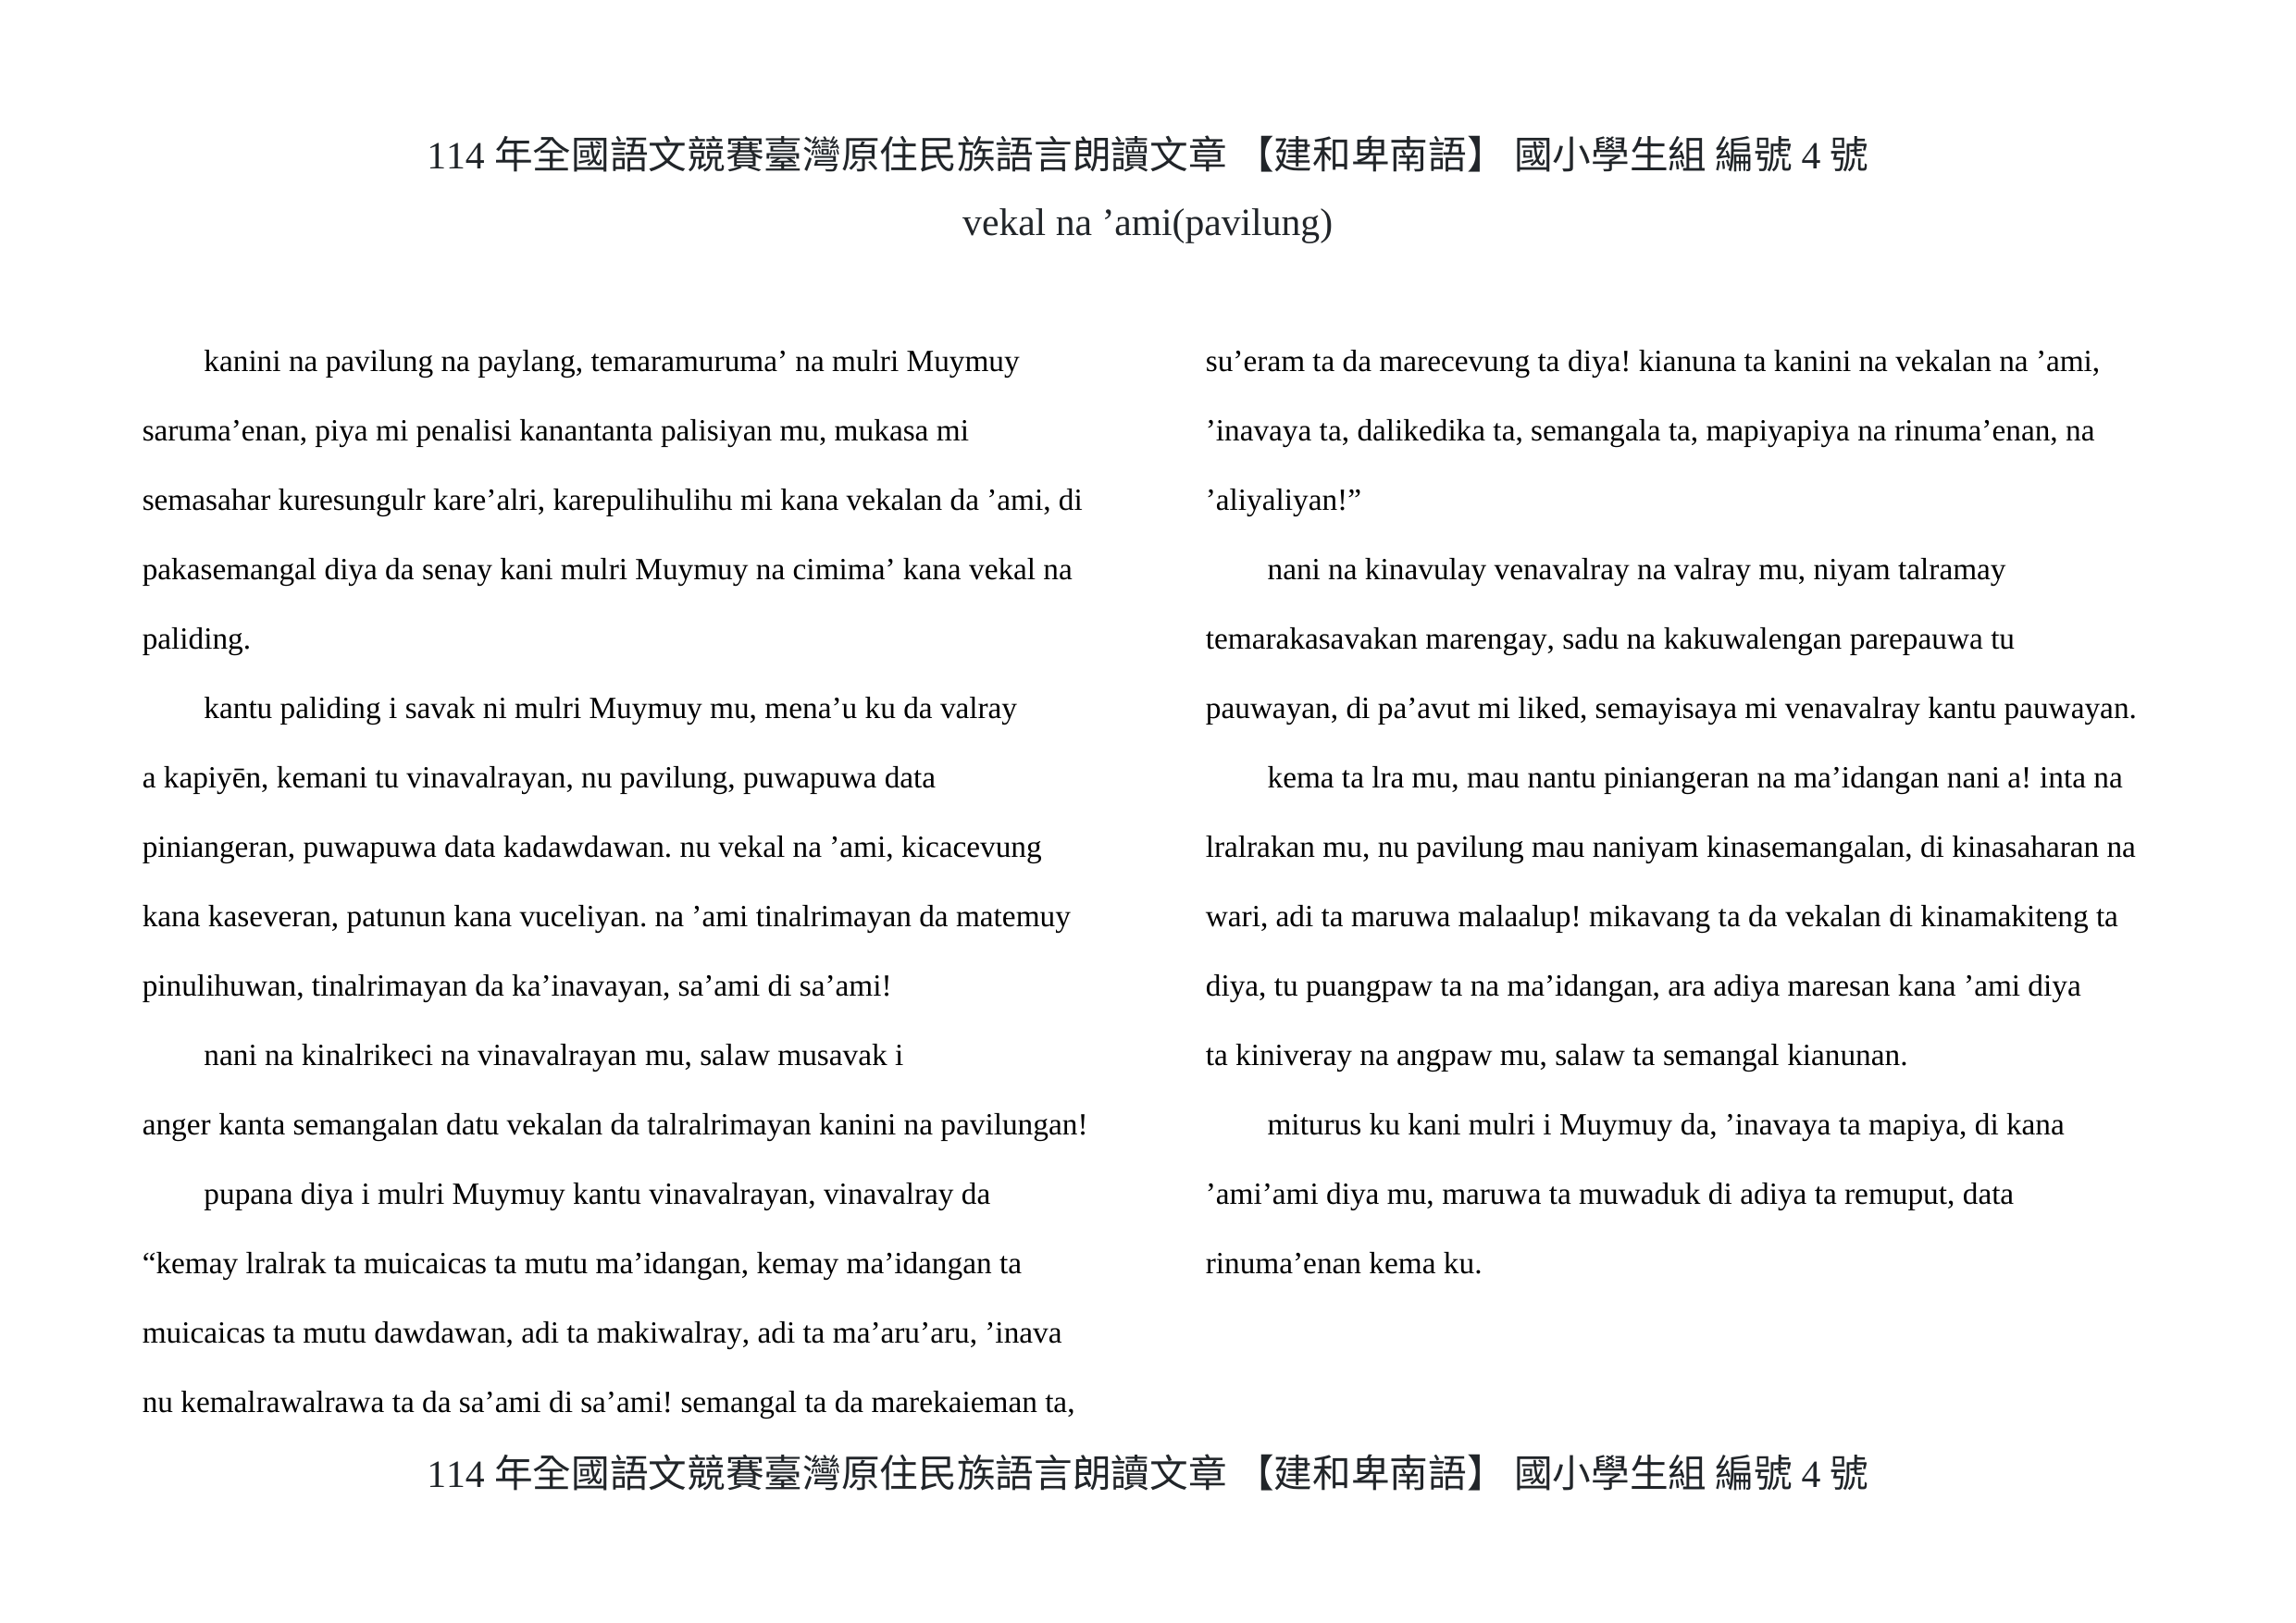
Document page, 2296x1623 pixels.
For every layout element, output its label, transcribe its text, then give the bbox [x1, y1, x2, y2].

text 114 年全國語文競賽臺灣原住民族語言朗讀文章 【建和卑南語】 國小學生組 編號 4 號 [142, 1436, 2153, 1505]
text pupana diya i mulri Muymuy kantu vinavalrayan, vinavalray da “kemay lralrak ta muicaicas ta mutu ma’idangan, kemay ma’idangan ta muicaicas ta mutu dawdawan, adi ta makiwalray, adi ta ma’aru’aru, ’inava nu kemalrawalrawa ta da sa’ami di sa’ami! semangal ta da marekaieman ta, su’eram ta da marecevung ta diya! kianuna ta kanini na vekalan na ’ami, ’inavaya ta, dalikedika ta, semangala ta, mapiyapiya na rinuma’enan, na ’aliyaliyan!” [142, 1158, 1090, 1436]
text kema ta lra mu, mau nantu piniangeran na ma’idangan nani a! inta na lralrakan mu, nu pavilung mau naniyam kinasemangalan, di kinasaharan na wari, adi ta maruwa malaalup! mikavang ta da vekalan di kinamakiteng ta diya, tu puangpaw ta na ma’idangan, ara adiya maresan kana ’ami diya ta kiniveray na angpaw mu, salaw ta semangal kianunan. [1206, 742, 2153, 1089]
text kanini na pavilung na paylang, temaramuruma’ na mulri Muymuy saruma’enan, piya mi penalisi kanantanta palisiyan mu, mukasa mi semasahar kuresungulr kare’alri, karepulihulihu mi kana vekalan da ’ami, di pakasemangal diya da senay kani mulri Muymuy na cimima’ kana vekal na paliding. [142, 326, 1090, 673]
text vekal na ’ami(pavilung) [142, 187, 2153, 256]
text kantu paliding i savak ni mulri Muymuy mu, mena’u ku da valray a kapiyēn, kemani tu vinavalrayan, nu pavilung, puwapuwa data piniangeran, puwapuwa data kadawdawan. nu vekal na ’ami, kicacevung kana kaseveran, patunun kana vuceliyan. na ’ami tinalrimayan da matemuy pinulihuwan, tinalrimayan da ka’inavayan, sa’ami di sa’ami! [142, 673, 1090, 1020]
text miturus ku kani mulri i Muymuy da, ’inavaya ta mapiya, di kana ’ami’ami diya mu, maruwa ta muwaduk di adiya ta remuput, data rinuma’enan kema ku. [1206, 1089, 2153, 1297]
text nani na kinalrikeci na vinavalrayan mu, salaw musavak i anger kanta semangalan datu vekalan da talralrimayan kanini na pavilungan! [142, 1020, 1090, 1158]
text 114 年全國語文競賽臺灣原住民族語言朗讀文章 【建和卑南語】 國小學生組 編號 4 號 [142, 118, 2153, 187]
text nani na kinavulay venavalray na valray mu, niyam talramay temarakasavakan marengay, sadu na kakuwalengan parepauwa tu pauwayan, di pa’avut mi liked, semayisaya mi venavalray kantu pauwayan. [1206, 534, 2153, 742]
text pupana diya i mulri Muymuy kantu vinavalrayan, vinavalray da “kemay lralrak ta muicaicas ta mutu ma’idangan, kemay ma’idangan ta muicaicas ta mutu dawdawan, adi ta makiwalray, adi ta ma’aru’aru, ’inava nu kemalrawalrawa ta da sa’ami di sa’ami! semangal ta da marekaieman ta, su’eram ta da marecevung ta diya! kianuna ta kanini na vekalan na ’ami, ’inavaya ta, dalikedika ta, semangala ta, mapiyapiya na rinuma’enan, na ’aliyaliyan!” [1206, 326, 2153, 534]
